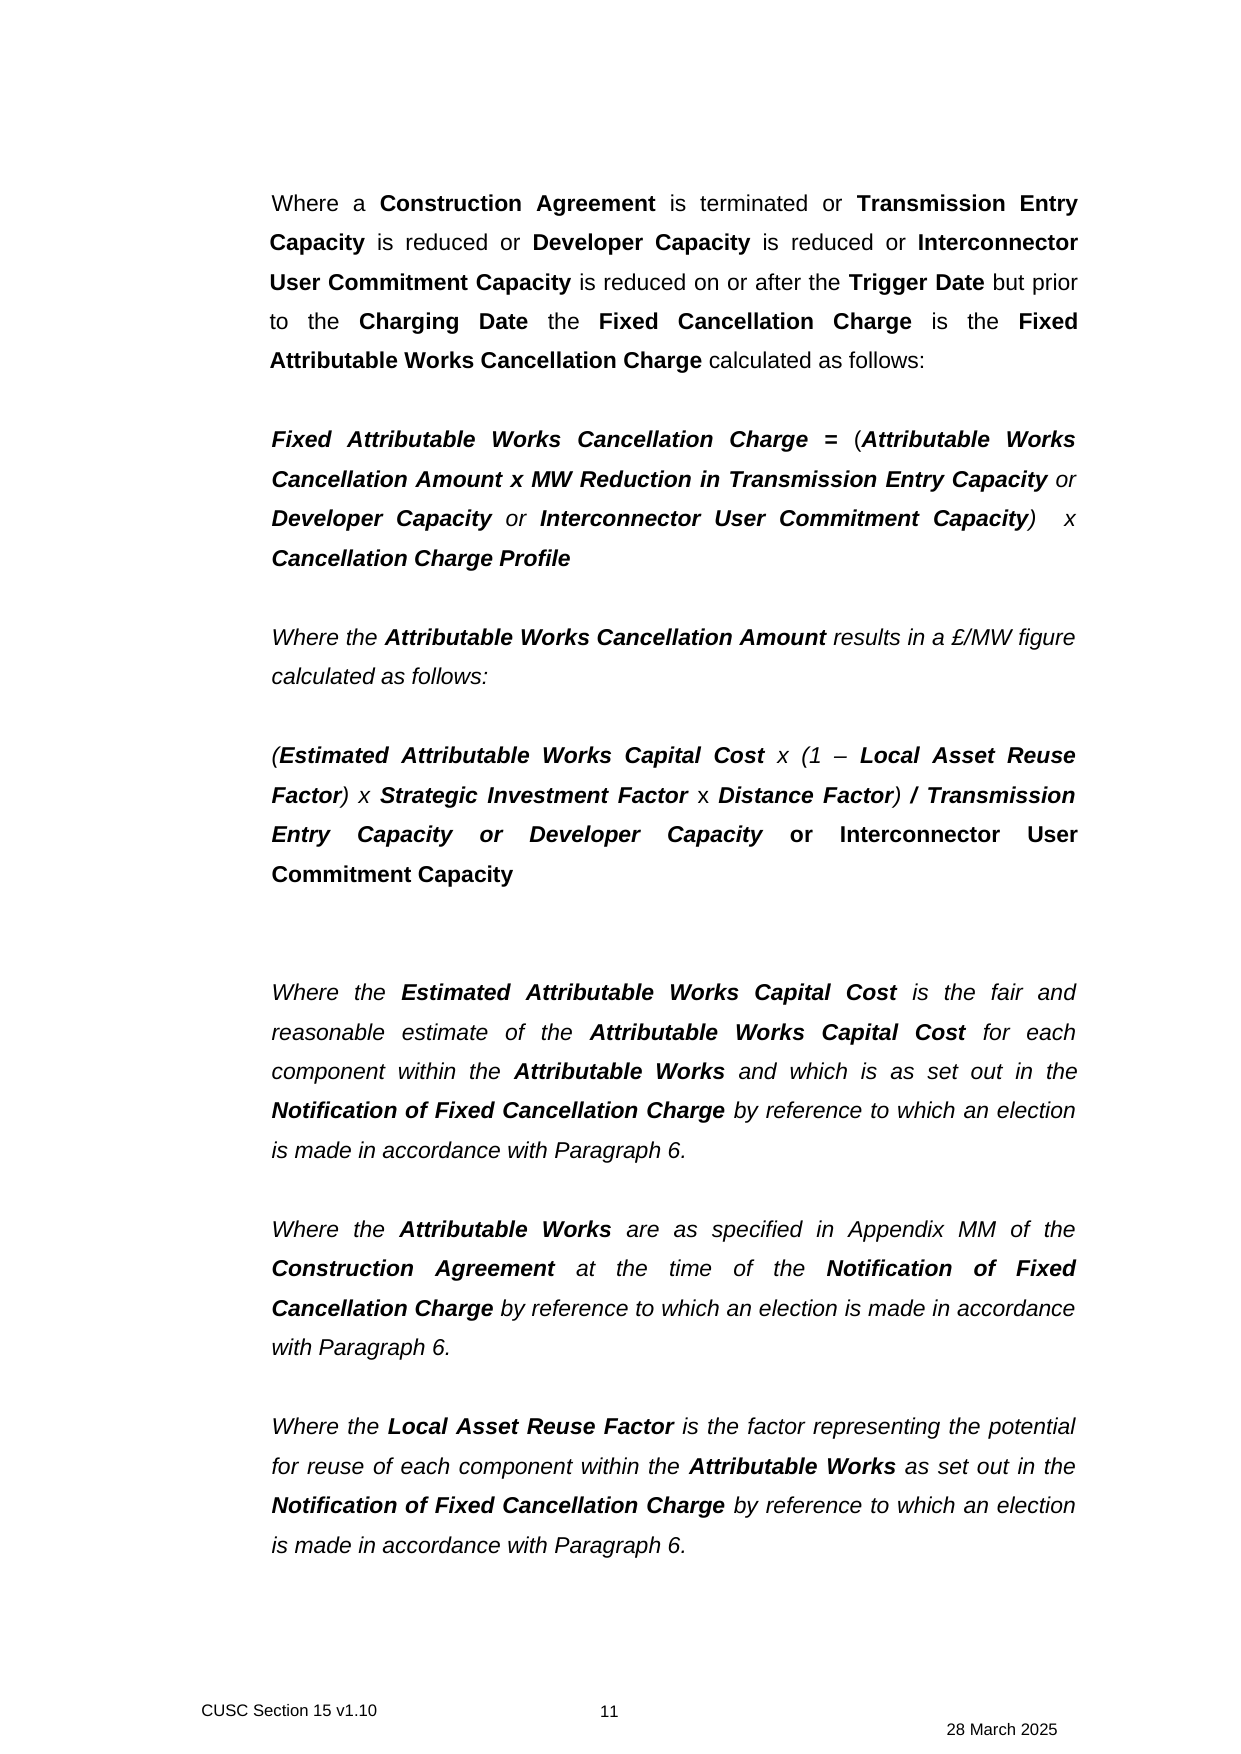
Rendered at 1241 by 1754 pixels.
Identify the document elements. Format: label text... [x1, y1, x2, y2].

text Where the Attributable Works are as specified in Appendix MM of the Construction Agreement at the time of the Notification of Fixed Cancellation Charge by reference to which an election is made in accordance with Paragraph 6. [271, 1216, 1078, 1361]
text (Estimated Attributable Works Capital Cost x (1 – Local Asset Reuse Factor) x Strategic Investment Factor x Distance Factor) / Transmission Entry Capacity or Developer Capacity or Interconnector User Commitment Capacity [271, 742, 1078, 887]
text Where the Attributable Works Cancellation Amount results in a £/MW figure calculated as follows: [271, 624, 1078, 689]
text Where the Estimated Attributable Works Capital Cost is the fair and reasonable estimate of the Attributable Works Capital Cost for each component within the Attributable Works and which is as set out in the Notification of Fixed Cancellation Charge by reference to which an election is made in accordance with Paragraph 6. [271, 979, 1078, 1163]
text Where a Construction Agreement is terminated or Transmission Entry Capacity is reduced or Developer Capacity is reduced or Interconnector User Commitment Capacity is reduced on or after the Trigger Date but prior to the Charging Date the Fixed Cancellation Charge is the Fixed Attributable Works Cancellation Charge calculated as follows: [269, 189, 1078, 374]
text Where the Local Asset Reuse Factor is the factor representing the potential for reuse of each component within the Attributable Works as set out in the Notification of Fixed Cancellation Charge by reference to which an election is made in accordance with Paragraph 6. [271, 1413, 1078, 1558]
text Fixed Attributable Works Cancellation Charge = (Attributable Works Cancellation Amount x MW Reduction in Transmission Entry Capacity or Developer Capacity or Interconnector User Commitment Capacity) x Cancellation Charge Profile [271, 426, 1078, 571]
